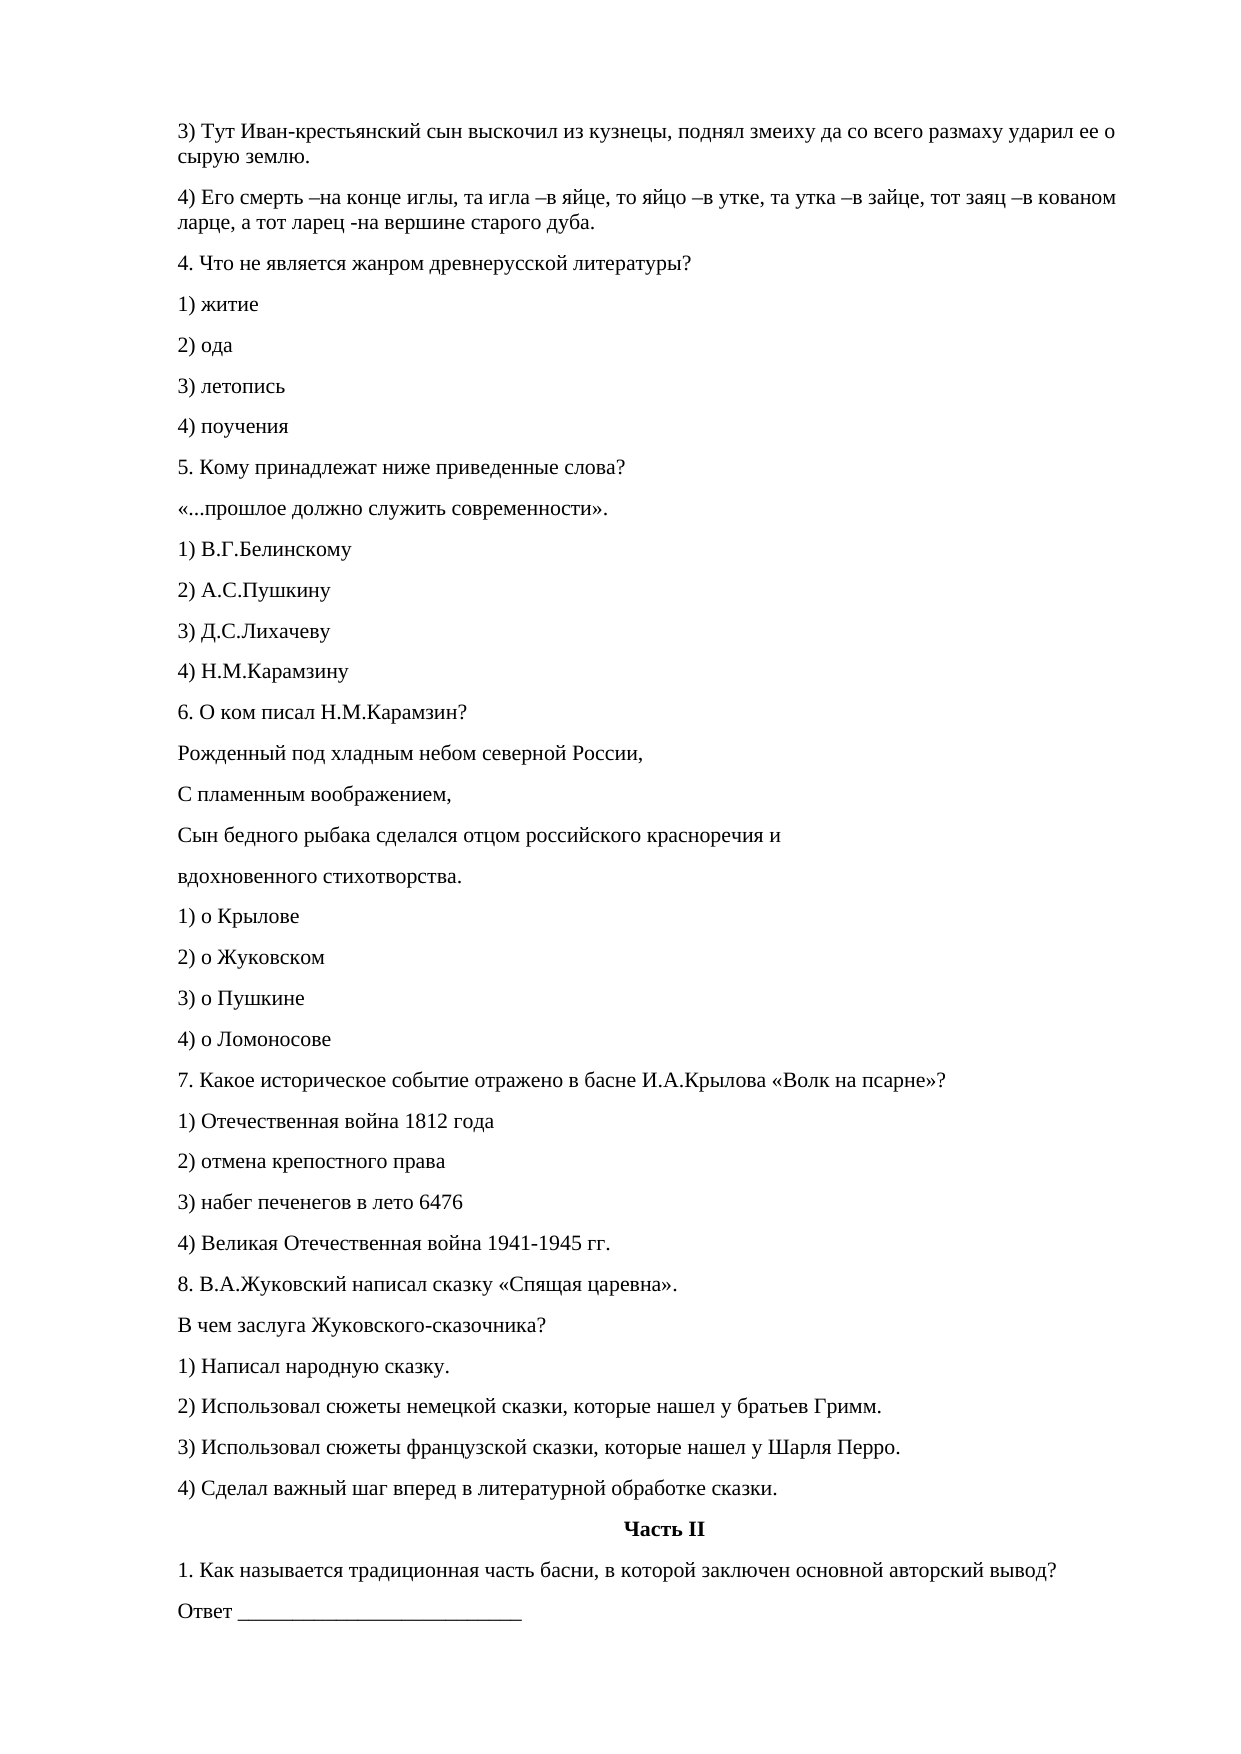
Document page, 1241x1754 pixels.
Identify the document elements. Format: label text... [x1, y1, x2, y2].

text 7. Какое историческое событие отражено в басне И.А.Крылова «Волк на псарне»? [177, 1067, 1152, 1092]
text 2) отмена крепостного права [177, 1148, 1152, 1174]
text Рожденный под хладным небом северной России, [177, 740, 1152, 765]
text 2) А.С.Пушкину [177, 577, 1152, 602]
text 3) Использовал сюжеты французской сказки, которые нашел у Шарля Перро. [177, 1434, 1152, 1459]
text 4) поучения [177, 413, 1152, 439]
text 3) набег печенегов в лето 6476 [177, 1189, 1152, 1214]
text 1) В.Г.Белинскому [177, 536, 1152, 561]
text 1. Как называется традиционная часть басни, в которой заключен основной авторский вывод? [177, 1557, 1152, 1582]
text 3) Д.С.Лихачеву [177, 618, 1152, 643]
text 4) Великая Отечественная война 1941-1945 гг. [177, 1230, 1152, 1255]
text 2) ода [177, 332, 1152, 357]
text «...прошлое должно служить современности». [177, 495, 1152, 520]
text 1) Отечественная война 1812 года [177, 1108, 1152, 1133]
text 3) летопись [177, 373, 1152, 398]
text Часть II [177, 1516, 1152, 1541]
text 1) о Крылове [177, 903, 1152, 929]
text 4) о Ломоносове [177, 1026, 1152, 1051]
text 3) о Пушкине [177, 985, 1152, 1010]
text В чем заслуга Жуковского-сказочника? [177, 1312, 1152, 1337]
text Сын бедного рыбака сделался отцом российского красноречия и [177, 822, 1152, 847]
text 8. В.А.Жуковский написал сказку «Спящая царевна». [177, 1271, 1152, 1296]
text 1) житие [177, 291, 1152, 316]
text 5. Кому принадлежат ниже приведенные слова? [177, 454, 1152, 479]
text 2) Использовал сюжеты немецкой сказки, которые нашел у братьев Гримм. [177, 1393, 1152, 1419]
text С пламенным воображением, [177, 781, 1152, 806]
text 4) Сделал важный шаг вперед в литературной обработке сказки. [177, 1475, 1152, 1500]
text 4) Его смерть –на конце иглы, та игла –в яйце, то яйцо –в утке, та утка –в зайце, тот заяц –в кованом ларце, а тот ларец -на вершине старого дуба. [177, 184, 1152, 234]
text 4) Н.М.Карамзину [177, 658, 1152, 684]
text вдохновенного стихотворства. [177, 863, 1152, 888]
text Ответ __________________________ [177, 1598, 1152, 1623]
text 2) о Жуковском [177, 944, 1152, 969]
text 6. О ком писал Н.М.Карамзин? [177, 699, 1152, 724]
text 1) Написал народную сказку. [177, 1353, 1152, 1378]
text 3) Тут Иван-крестьянский сын выскочил из кузнецы, поднял змеиху да со всего размаху ударил ее о сырую землю. [177, 118, 1152, 168]
text 4. Что не является жанром древнерусской литературы? [177, 250, 1152, 275]
